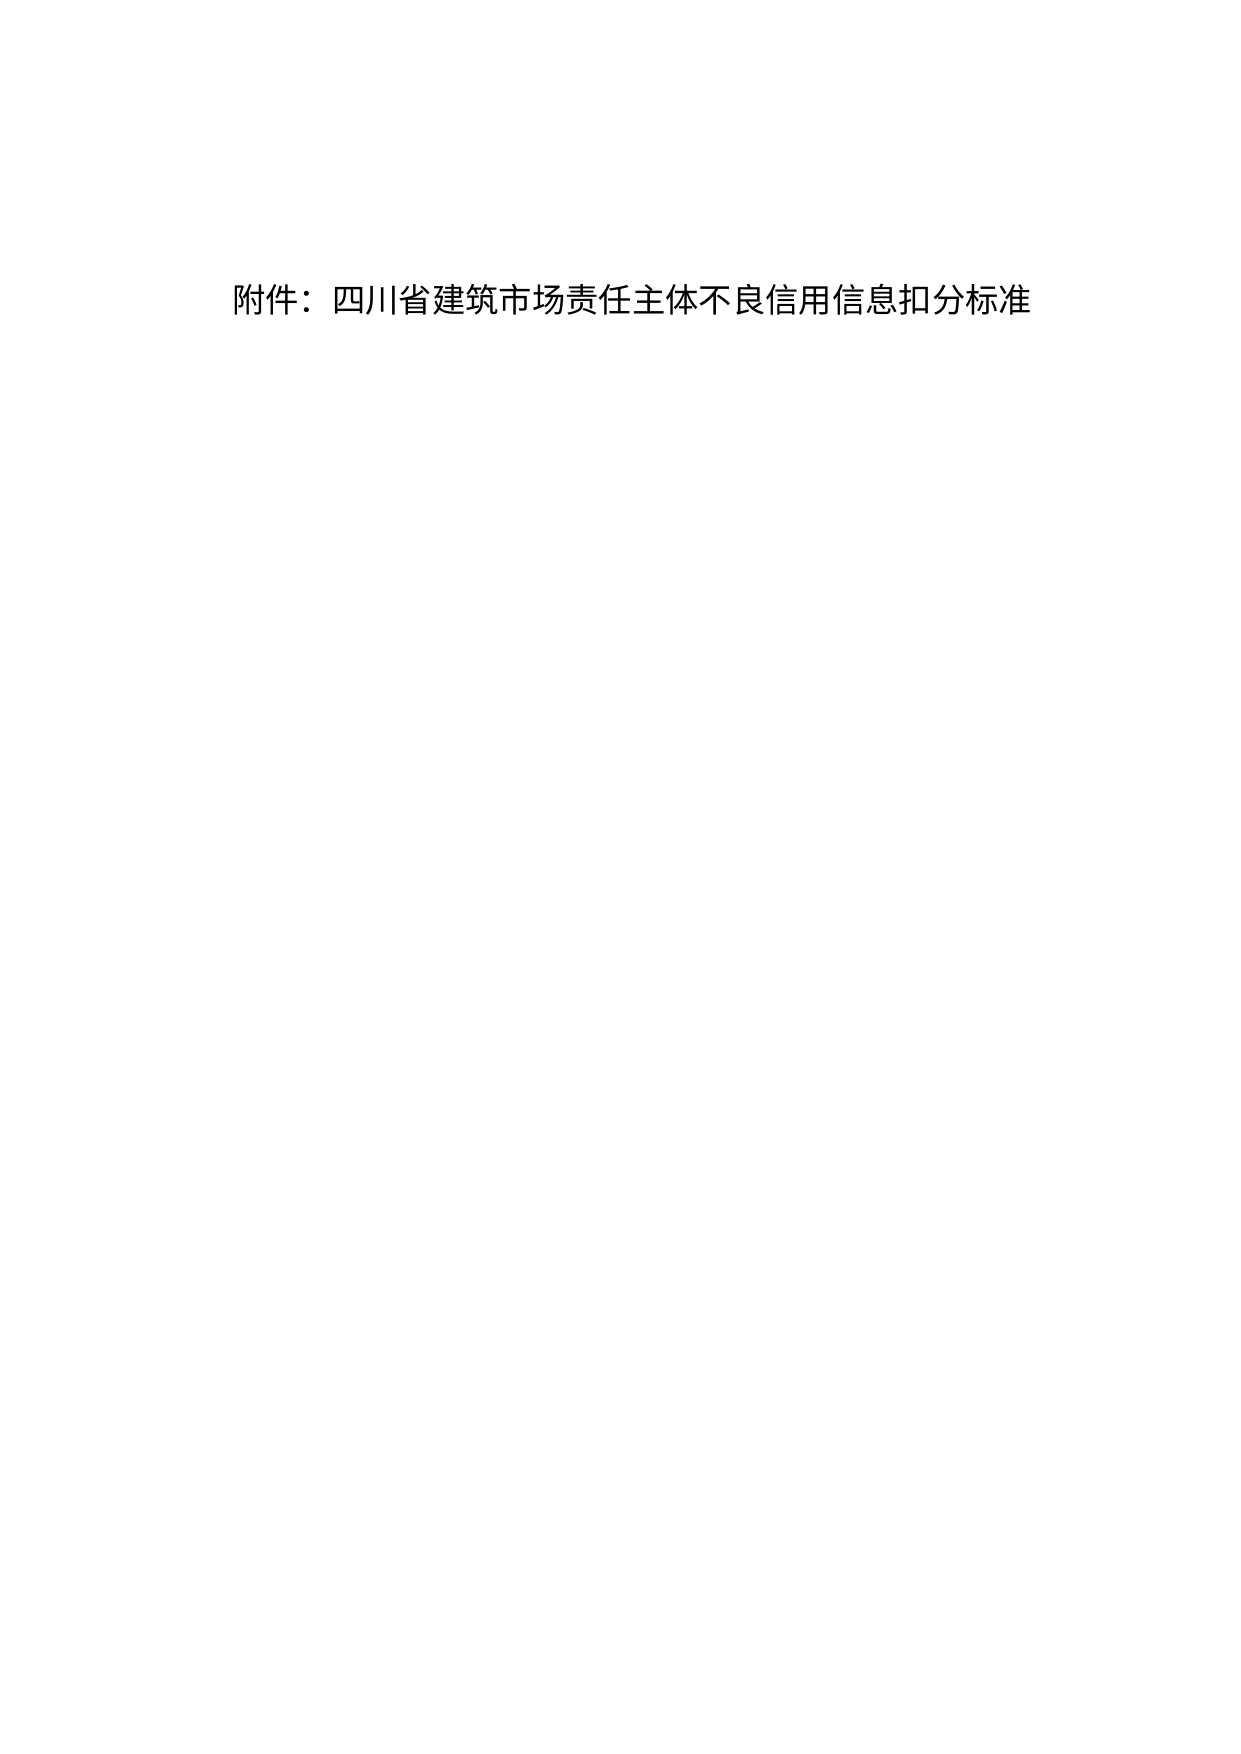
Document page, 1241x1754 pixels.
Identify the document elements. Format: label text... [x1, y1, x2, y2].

text 附件：四川省建筑市场责任主体不良信用信息扣分标准 [165, 265, 1087, 330]
